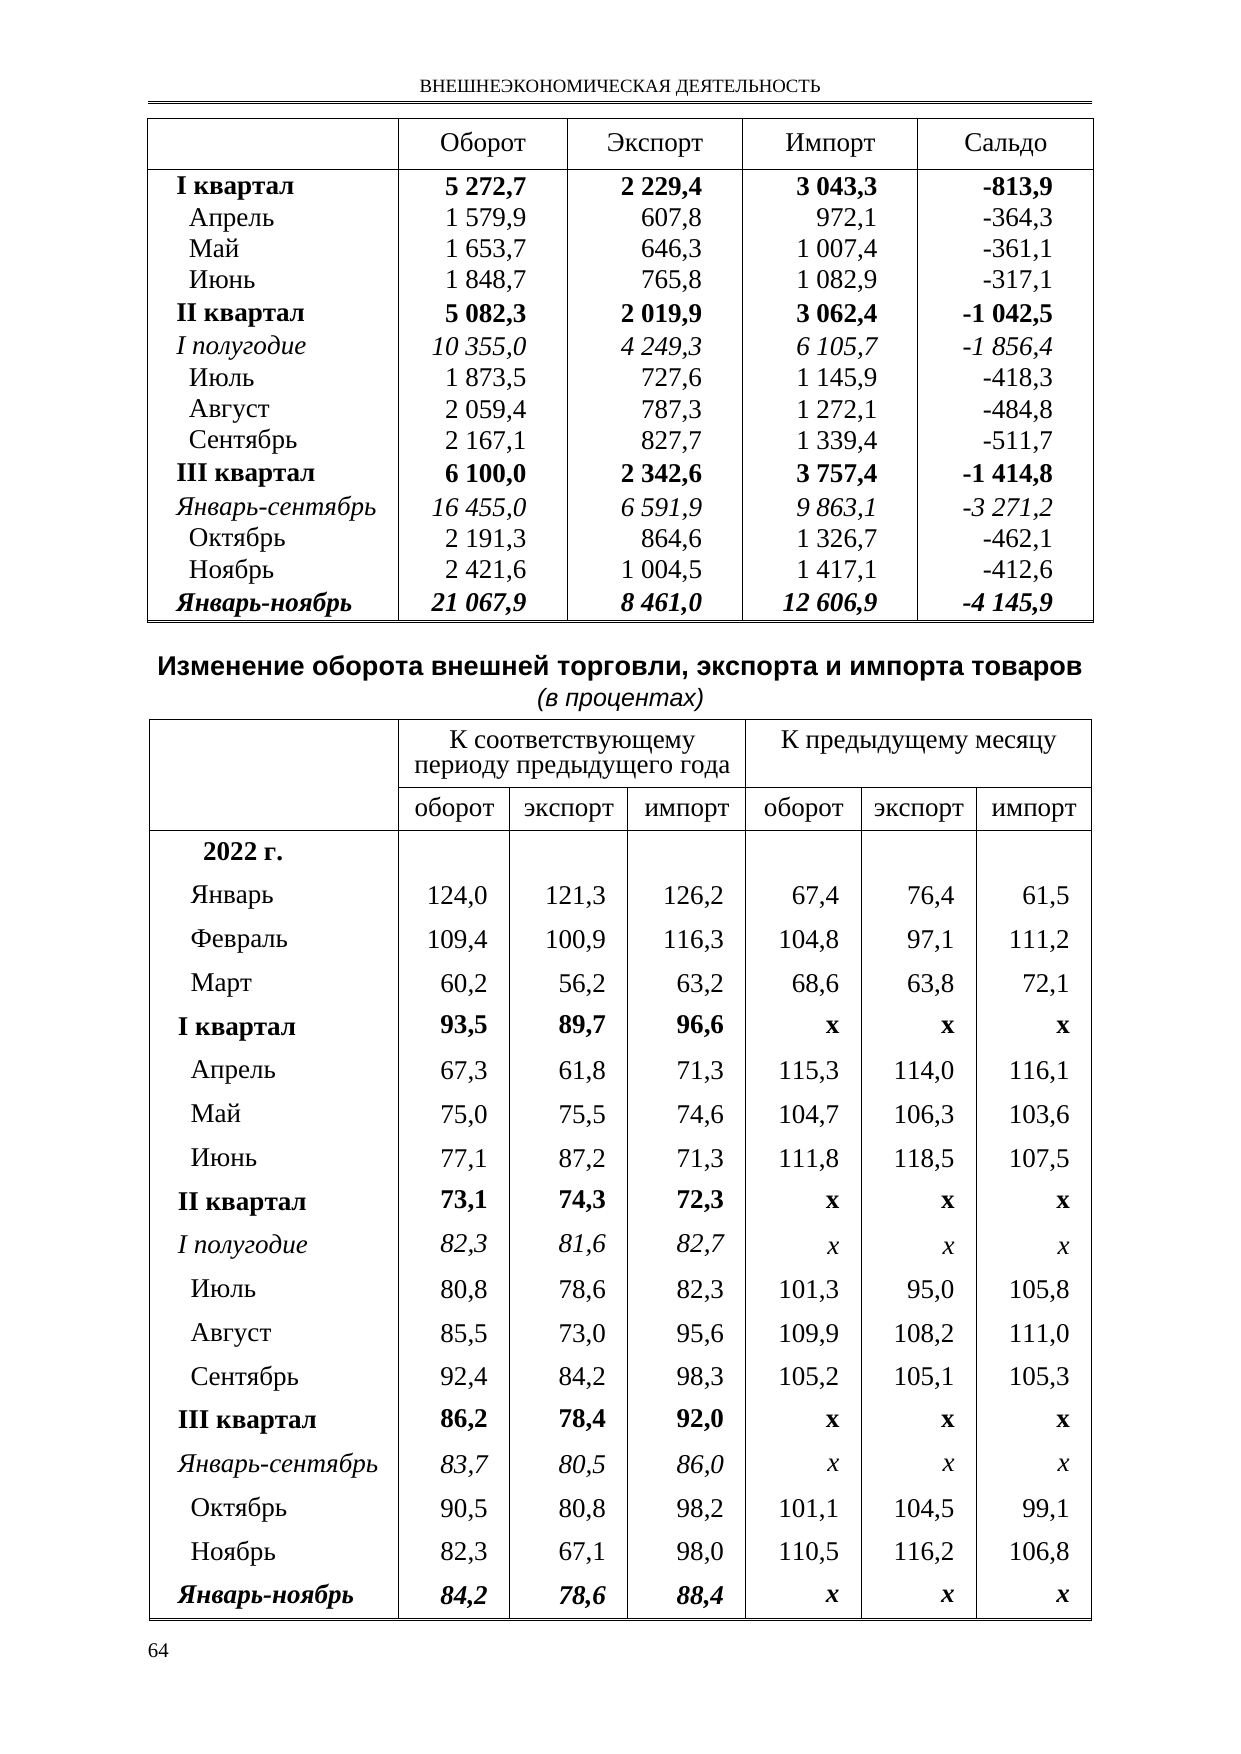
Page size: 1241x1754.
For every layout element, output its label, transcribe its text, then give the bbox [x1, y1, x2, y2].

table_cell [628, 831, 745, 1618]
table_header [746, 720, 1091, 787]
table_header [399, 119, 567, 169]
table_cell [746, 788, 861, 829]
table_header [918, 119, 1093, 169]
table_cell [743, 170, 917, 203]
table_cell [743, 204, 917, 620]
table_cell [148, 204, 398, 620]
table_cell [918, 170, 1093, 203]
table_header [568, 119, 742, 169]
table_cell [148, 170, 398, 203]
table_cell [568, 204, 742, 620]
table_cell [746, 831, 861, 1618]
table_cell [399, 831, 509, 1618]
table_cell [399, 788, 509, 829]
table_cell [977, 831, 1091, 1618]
text Изменение оборота внешней торговли, экспорта и импорта товаров [148, 648, 1092, 682]
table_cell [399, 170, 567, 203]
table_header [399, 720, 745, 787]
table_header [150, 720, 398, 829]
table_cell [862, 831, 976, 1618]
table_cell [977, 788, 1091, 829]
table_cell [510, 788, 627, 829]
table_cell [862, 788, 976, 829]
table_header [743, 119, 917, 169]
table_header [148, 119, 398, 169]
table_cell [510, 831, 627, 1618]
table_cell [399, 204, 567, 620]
text (в процентах) [148, 682, 1092, 713]
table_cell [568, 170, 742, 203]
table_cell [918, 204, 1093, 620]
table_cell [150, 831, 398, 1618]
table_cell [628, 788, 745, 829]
